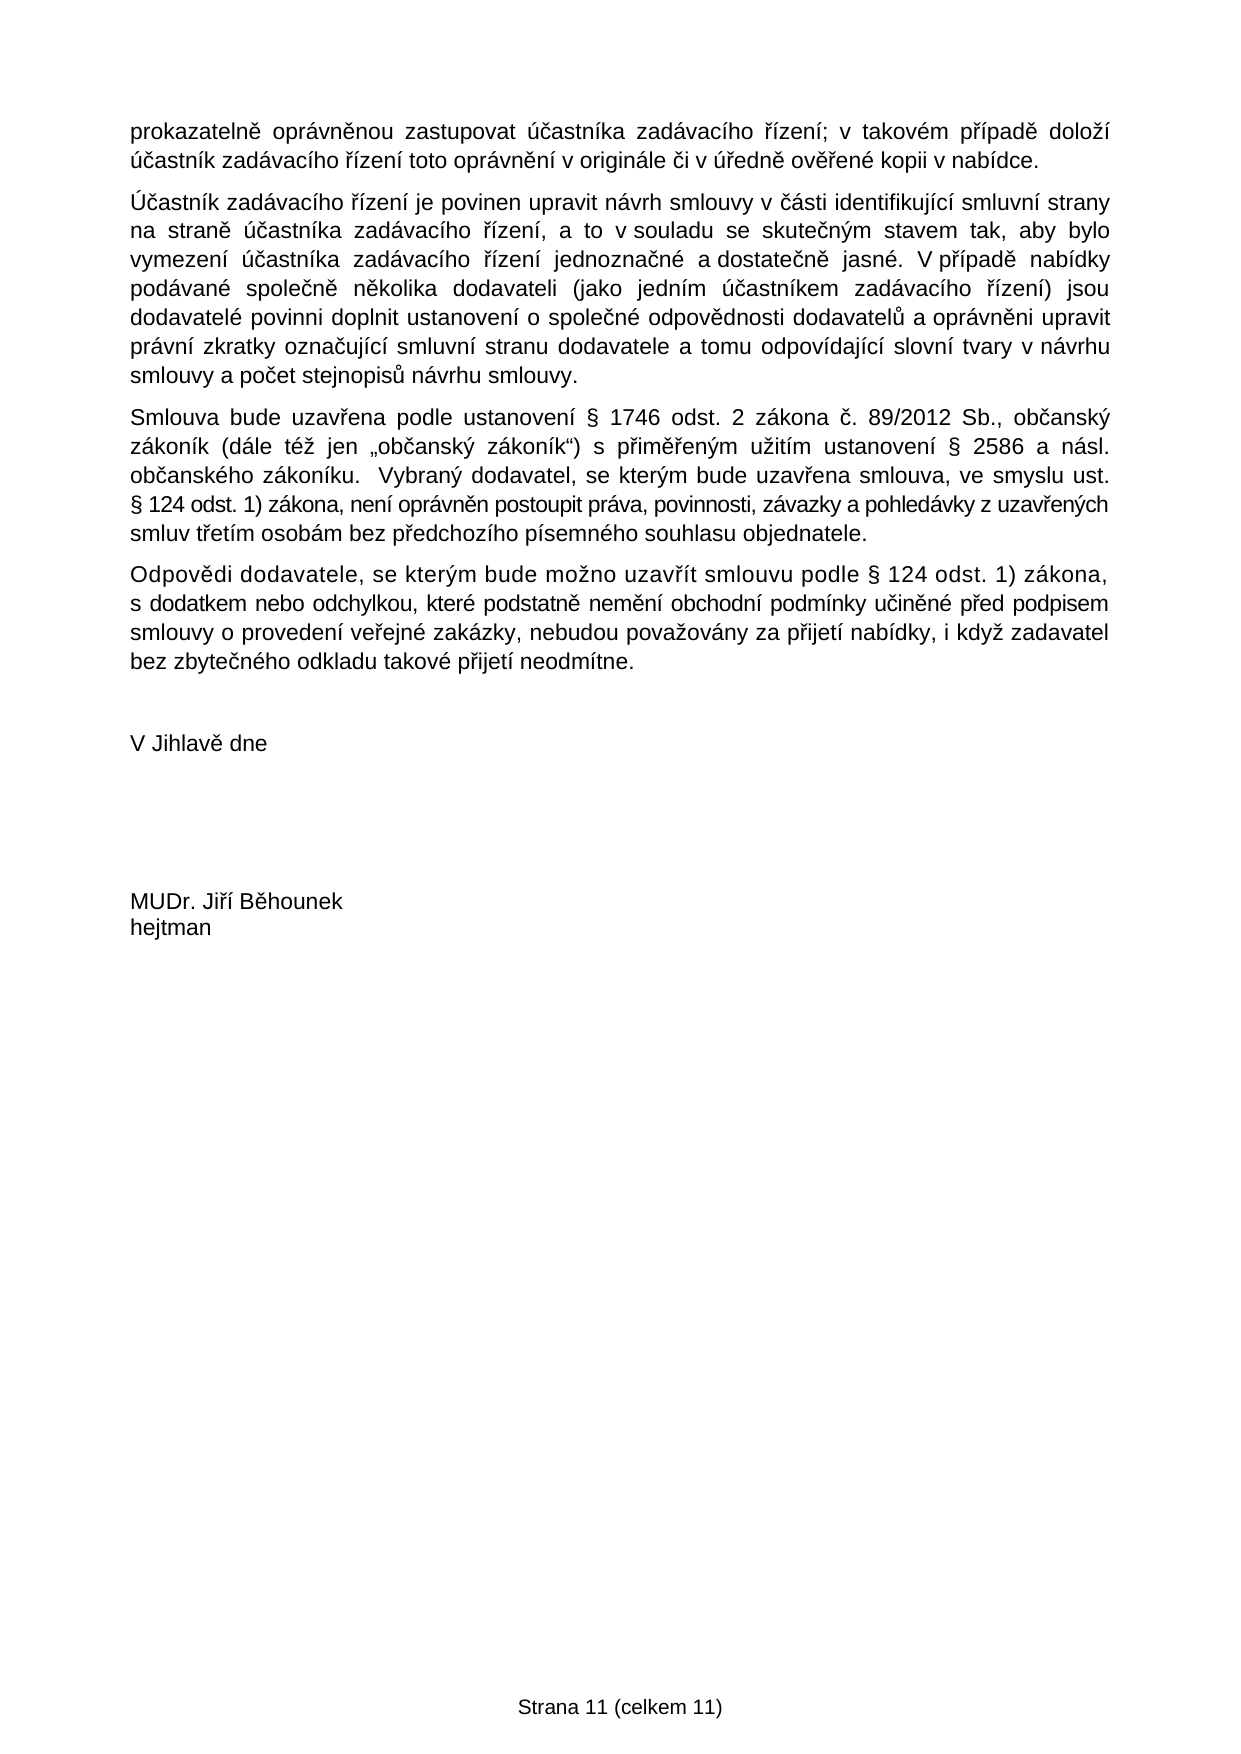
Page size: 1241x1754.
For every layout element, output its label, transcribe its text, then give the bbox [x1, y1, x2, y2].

text Účastník zadávacího řízení je povinen upravit návrh smlouvy v části identifikující smluvní strany na straně účastníka zadávacího řízení, a to v souladu se skutečným stavem tak, aby bylo vymezení účastníka zadávacího řízení jednoznačné a dostatečně jasné. V případě nabídky podávané společně několika dodavateli (jako jedním účastníkem zadávacího řízení) jsou dodavatelé povinni doplnit ustanovení o společné odpovědnosti dodavatelů a oprávněni upravit právní zkratky označující smluvní stranu dodavatele a tomu odpovídající slovní tvary v návrhu smlouvy a počet stejnopisů návrhu smlouvy. [130, 188, 1110, 389]
text Smlouva bude uzavřena podle ustanovení § 1746 odst. 2 zákona č. 89/2012 Sb., občanský zákoník (dále též jen „občanský zákoník“) s přiměřeným užitím ustanovení § 2586 a násl. občanského zákoníku. Vybraný dodavatel, se kterým bude uzavřena smlouva, ve smyslu ust. § 124 odst. 1) zákona, není oprávněn postoupit práva, povinnosti, závazky a pohledávky z uzavřených smluv třetím osobám bez předchozího písemného souhlasu objednatele. [130, 404, 1110, 546]
text V Jihlavě dne [130, 729, 1110, 756]
text MUDr. Jiří Běhounek [130, 888, 1110, 914]
text Odpovědi dodavatele, se kterým bude možno uzavřít smlouvu podle § 124 odst. 1) zákona, s dodatkem nebo odchylkou, které podstatně nemění obchodní podmínky učiněné před podpisem smlouvy o provedení veřejné zakázky, nebudou považovány za přijetí nabídky, i když zadavatel bez zbytečného odkladu takové přijetí neodmítne. [130, 561, 1110, 674]
text hejtman [130, 914, 1110, 940]
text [130, 118, 1110, 173]
